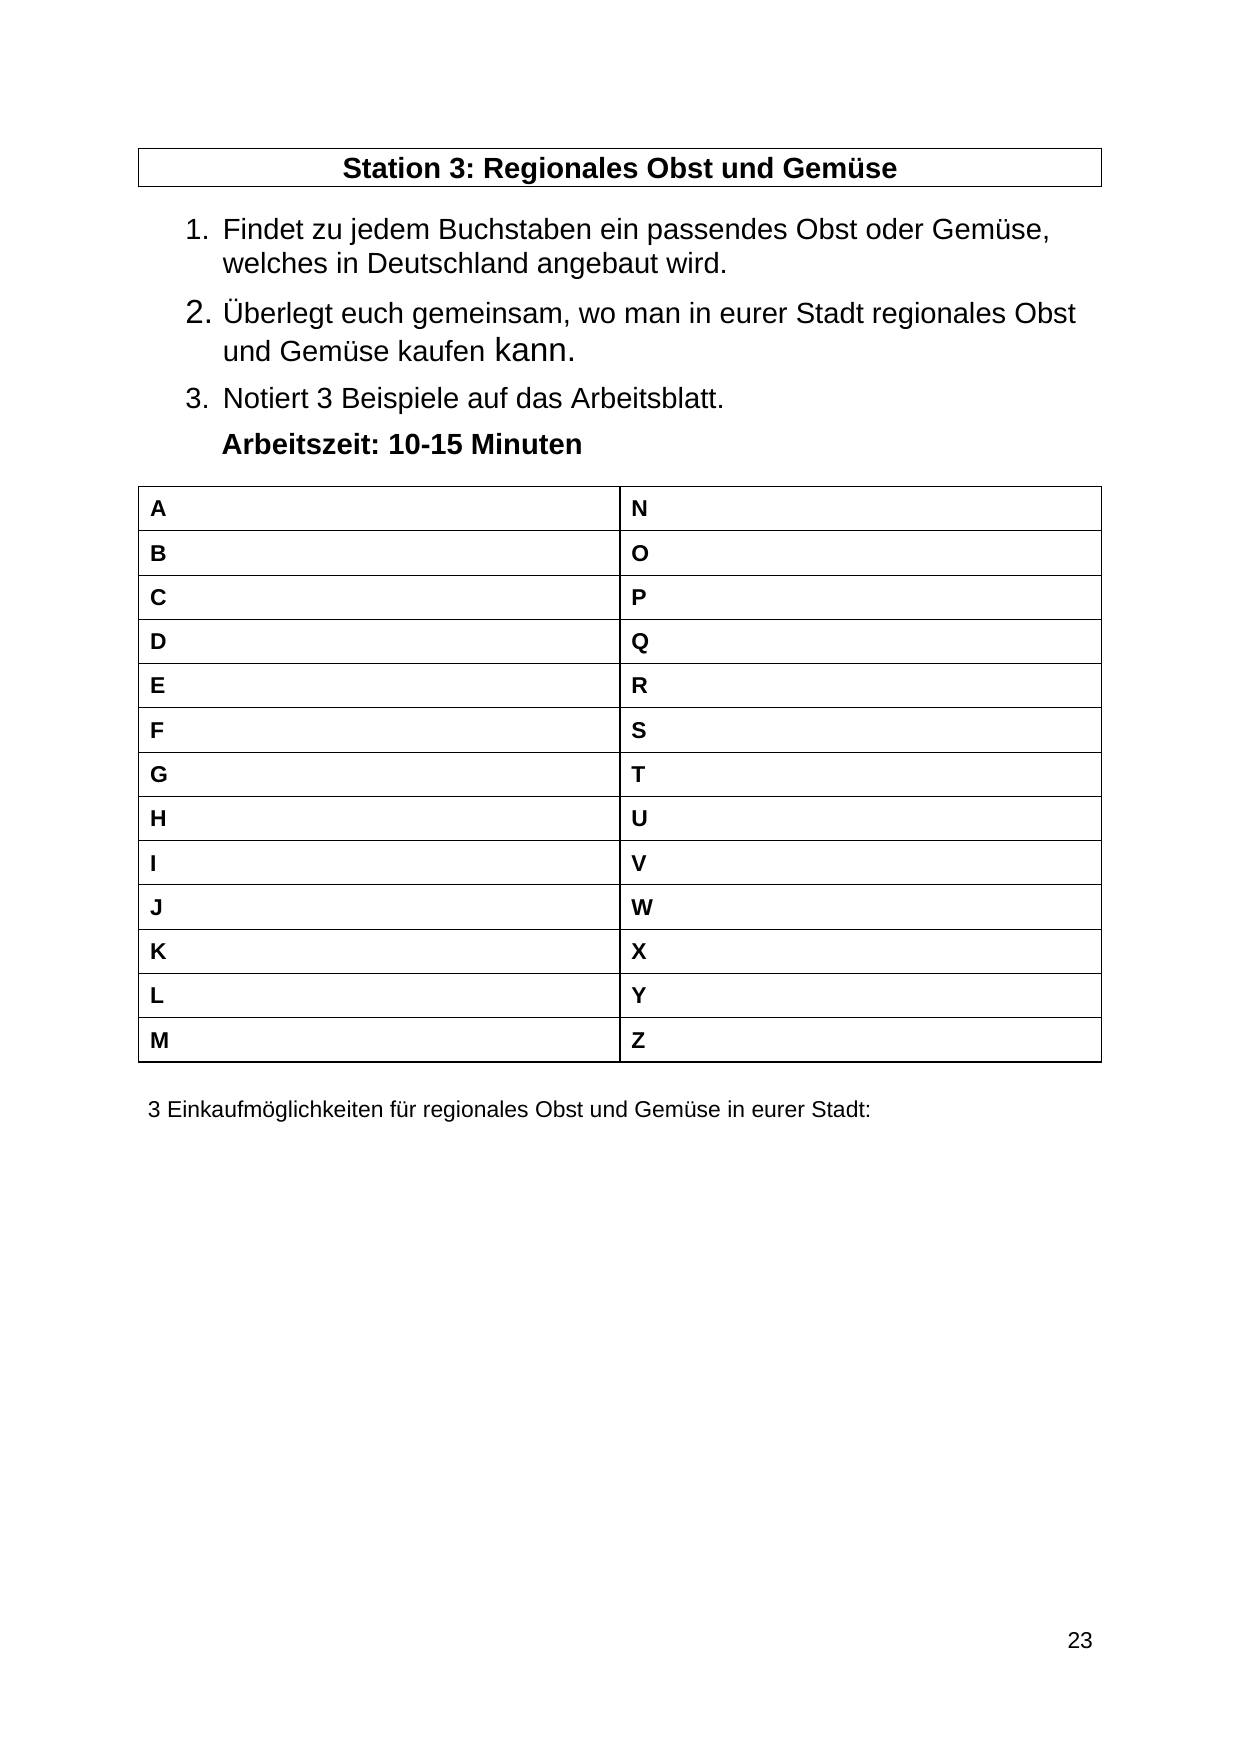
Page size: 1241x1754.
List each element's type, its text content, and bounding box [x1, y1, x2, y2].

table_cell D [139, 620, 619, 663]
table_cell G [139, 753, 619, 796]
table_cell W [621, 885, 1101, 929]
text Arbeitszeit: 10-15 Minuten [148, 427, 1093, 461]
table_cell T [621, 753, 1101, 796]
table_header N [621, 487, 1101, 530]
table_cell I [139, 841, 619, 884]
list Überlegt euch gemeinsam, wo man in eurer Stadt regionales Obst und Gemüse kaufen kann. [185, 292, 1093, 369]
table_cell E [139, 664, 619, 707]
text 3 Einkaufmöglichkeiten für regionales Obst und Gemüse in eurer Stadt: [148, 1096, 1093, 1122]
text Station 3: Regionales Obst und Gemüse [139, 149, 1101, 186]
table_cell S [621, 708, 1101, 752]
table_cell Z [621, 1018, 1101, 1061]
table_cell C [139, 576, 619, 619]
table_cell J [139, 885, 619, 929]
list Findet zu jedem Buchstaben ein passendes Obst oder Gemüse, welches in Deutschland angebaut wird. [185, 212, 1093, 279]
table_cell M [139, 1018, 619, 1061]
table_cell L [139, 974, 619, 1017]
table_cell R [621, 664, 1101, 707]
table_header A [139, 487, 619, 530]
table_cell K [139, 930, 619, 973]
table_cell P [621, 576, 1101, 619]
table_cell V [621, 841, 1101, 884]
table_cell O [621, 531, 1101, 574]
table_cell Q [621, 620, 1101, 663]
table_cell U [621, 797, 1101, 840]
table_cell H [139, 797, 619, 840]
table_cell B [139, 531, 619, 574]
table_cell Y [621, 974, 1101, 1017]
list Notiert 3 Beispiele auf das Arbeitsblatt. [185, 381, 1093, 415]
table_cell F [139, 708, 619, 752]
table_cell X [621, 930, 1101, 973]
